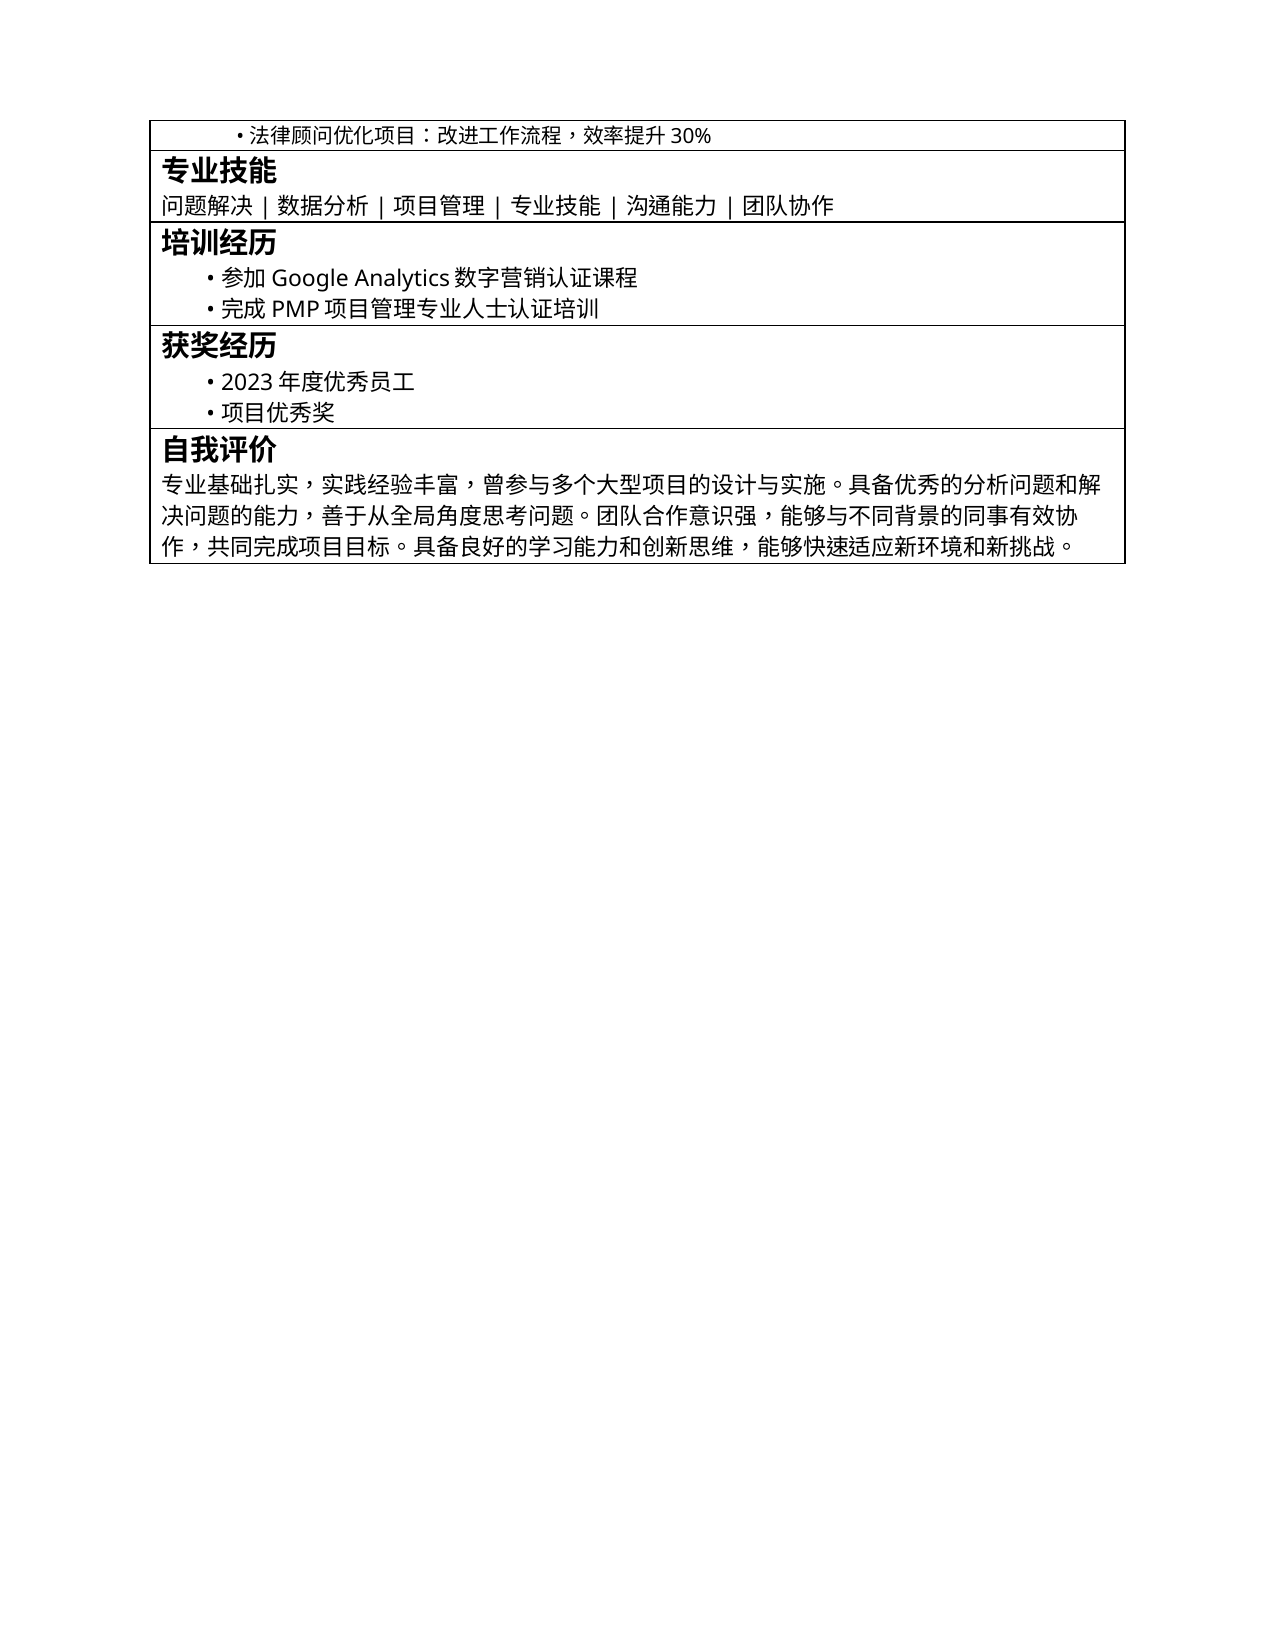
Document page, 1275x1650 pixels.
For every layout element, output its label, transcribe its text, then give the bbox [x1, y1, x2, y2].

table_cell 自我评价 专业基础扎实，实践经验丰富，曾参与多个大型项目的设计与实施。具备优秀的分析问题和解决问题的能力，善于从全局角度思考问题。团队合作意识强，能够与不同背景的同事有效协作，共同完成项目目标。具备良好的学习能力和创新思维，能够快速适应新环境和新挑战。 [151, 429, 1124, 562]
table_cell 获奖经历 • 2023年度优秀员工 • 项目优秀奖 [151, 326, 1124, 428]
table_cell 专业技能 问题解决 | 数据分析 | 项目管理 | 专业技能 | 沟通能力 | 团队协作 [151, 151, 1124, 221]
table_cell 培训经历 • 参加Google Analytics数字营销认证课程 • 完成PMP项目管理专业人士认证培训 [151, 223, 1124, 325]
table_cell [151, 121, 1124, 149]
